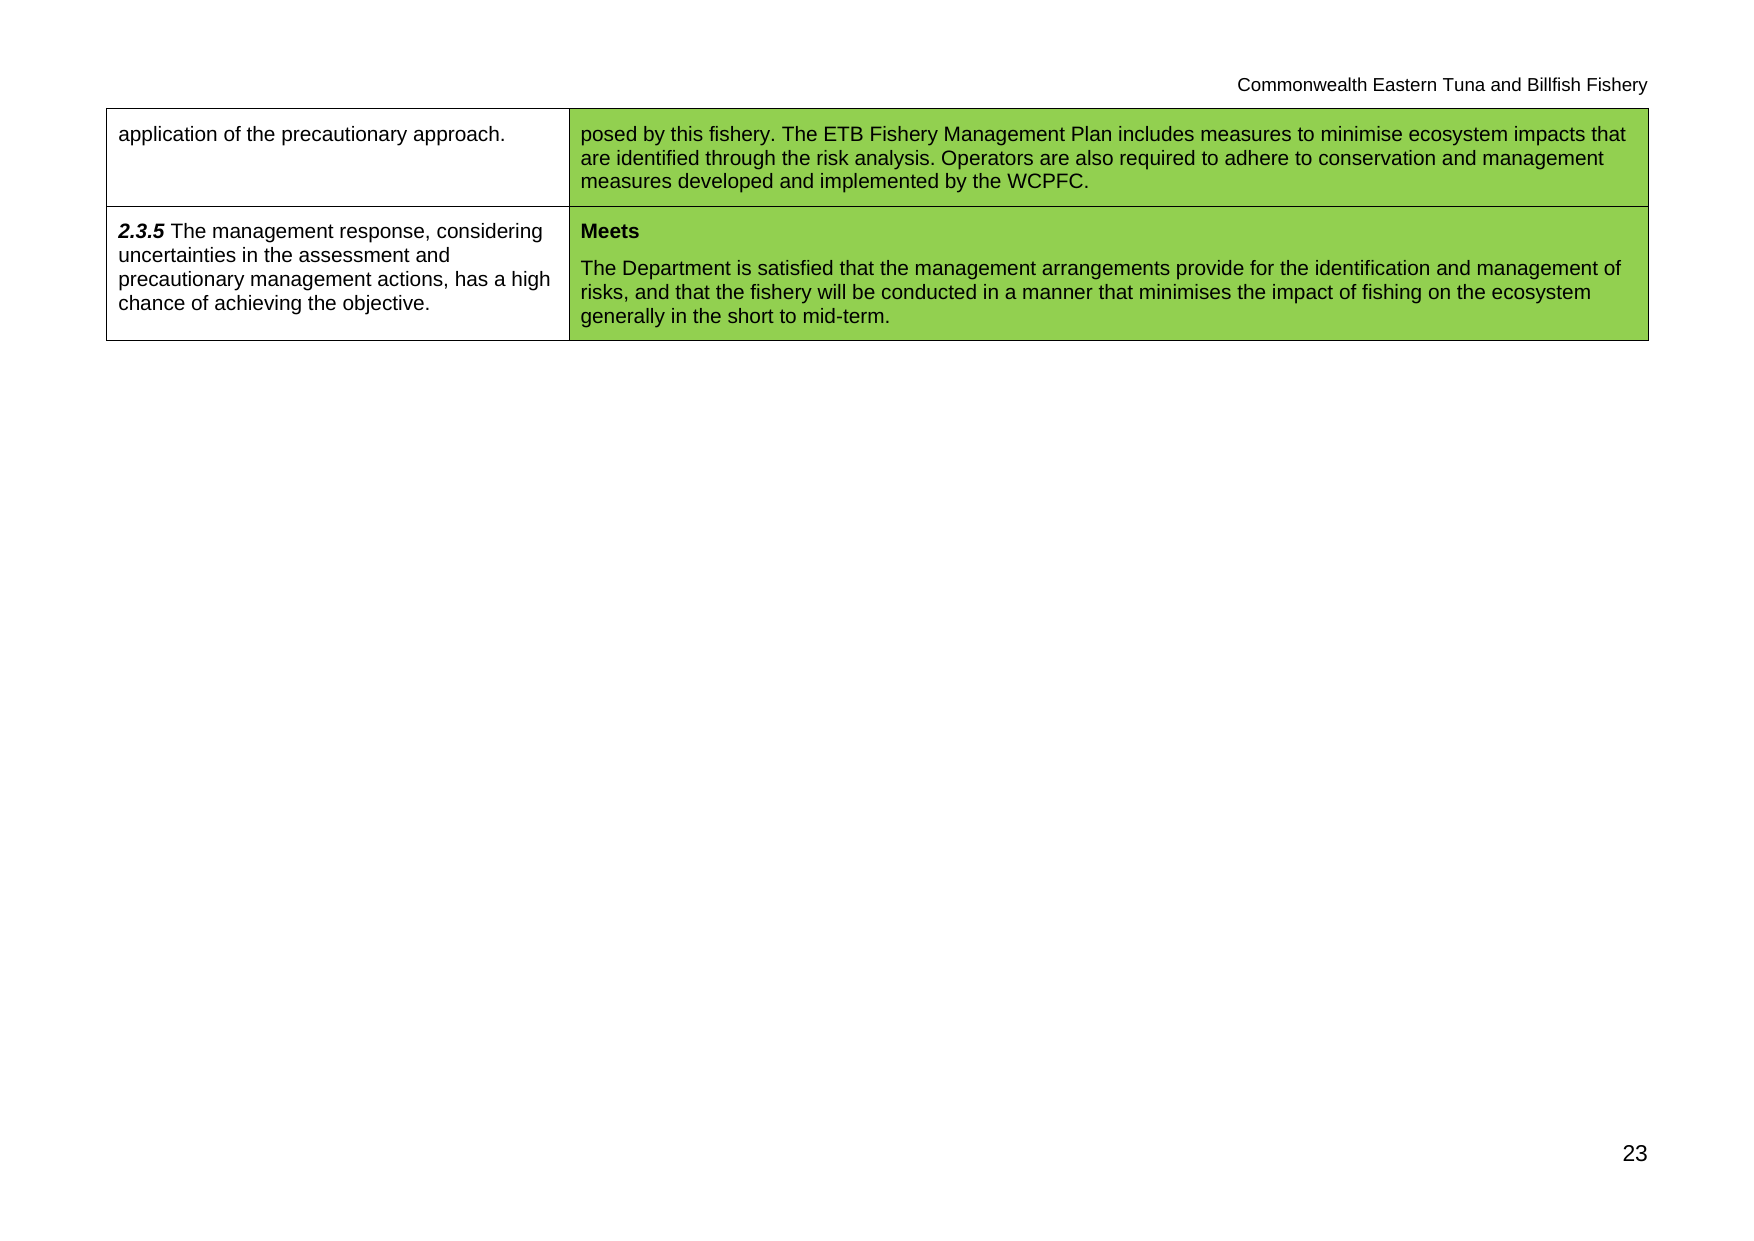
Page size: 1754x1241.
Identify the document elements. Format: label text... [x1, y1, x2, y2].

table_cell Meets The Department is satisfied that the management arrangements provide for the identification and management of risks, and that the fishery will be conducted in a manner that minimises the impact of fishing on the ecosystem generally in the short to mid-term. [570, 207, 1648, 340]
table_cell 2.3.5 The management response, considering uncertainties in the assessment and precautionary management actions, has a high chance of achieving the objective. [107, 207, 569, 340]
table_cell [107, 109, 569, 206]
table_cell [570, 109, 1648, 206]
